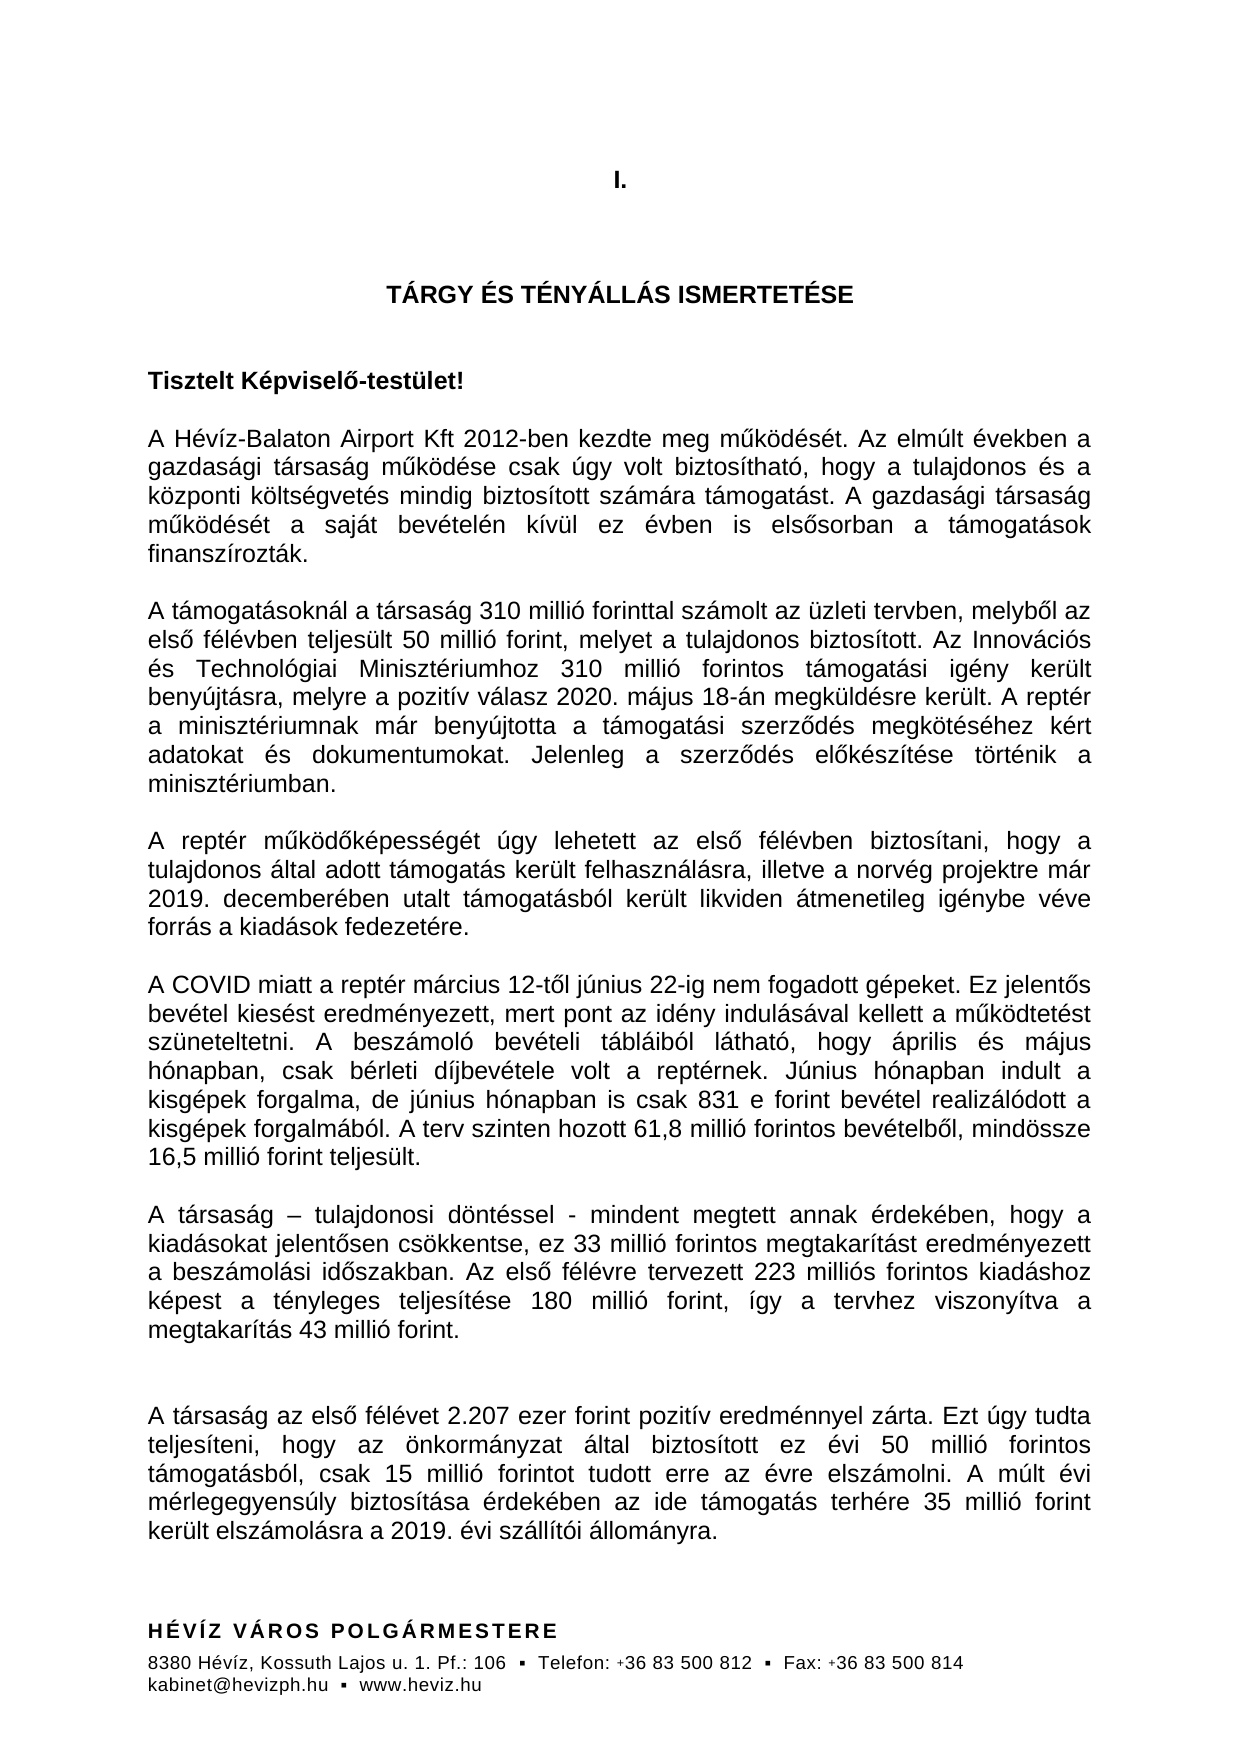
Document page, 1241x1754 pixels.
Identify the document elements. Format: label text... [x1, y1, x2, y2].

text A támogatásoknál a társaság 310 millió forinttal számolt az üzleti tervben, melyből az első félévben teljesült 50 millió forint, melyet a tulajdonos biztosított. Az Innovációs és Technológiai Minisztériumhoz 310 millió forintos támogatási igény került benyújtásra, melyre a pozitív válasz 2020. május 18-án megküldésre került. A reptér a minisztériumnak már benyújtotta a támogatási szerződés megkötéséhez kért adatokat és dokumentumokat. Jelenleg a szerződés előkészítése történik a minisztériumban. [148, 596, 1093, 797]
text A társaság az első félévet 2.207 ezer forint pozitív eredménnyel zárta. Ezt úgy tudta teljesíteni, hogy az önkormányzat által biztosított ez évi 50 millió forintos támogatásból, csak 15 millió forintot tudott erre az évre elszámolni. A múlt évi mérlegegyensúly biztosítása érdekében az ide támogatás terhére 35 millió forint került elszámolásra a 2019. évi szállítói állományra. [148, 1401, 1093, 1545]
text A Hévíz-Balaton Airport Kft 2012-ben kezdte meg működését. Az elmúlt években a gazdasági társaság működése csak úgy volt biztosítható, hogy a tulajdonos és a központi költségvetés mindig biztosított számára támogatást. A gazdasági társaság működését a saját bevételén kívül ez évben is elsősorban a támogatások finanszírozták. [148, 423, 1093, 567]
text TÁRGY ÉS TÉNYÁLLÁS ISMERTETÉSE [148, 280, 1093, 308]
text I. [148, 165, 1093, 193]
text Tisztelt Képviselő-testület! [148, 366, 1093, 395]
text A COVID miatt a reptér március 12-től június 22-ig nem fogadott gépeket. Ez jelentős bevétel kiesést eredményezett, mert pont az idény indulásával kellett a működtetést szüneteltetni. A beszámoló bevételi tábláiból látható, hogy április és május hónapban, csak bérleti díjbevétele volt a reptérnek. Június hónapban indult a kisgépek forgalma, de június hónapban is csak 831 e forint bevétel realizálódott a kisgépek forgalmából. A terv szinten hozott 61,8 millió forintos bevételből, mindössze 16,5 millió forint teljesült. [148, 970, 1093, 1171]
text A társaság – tulajdonosi döntéssel - mindent megtett annak érdekében, hogy a kiadásokat jelentősen csökkentse, ez 33 millió forintos megtakarítást eredményezett a beszámolási időszakban. Az első félévre tervezett 223 milliós forintos kiadáshoz képest a tényleges teljesítése 180 millió forint, így a tervhez viszonyítva a megtakarítás 43 millió forint. [148, 1200, 1093, 1343]
text A reptér működőképességét úgy lehetett az első félévben biztosítani, hogy a tulajdonos által adott támogatás került felhasználásra, illetve a norvég projektre már 2019. decemberében utalt támogatásból került likviden átmenetileg igénybe véve forrás a kiadások fedezetére. [148, 826, 1093, 941]
